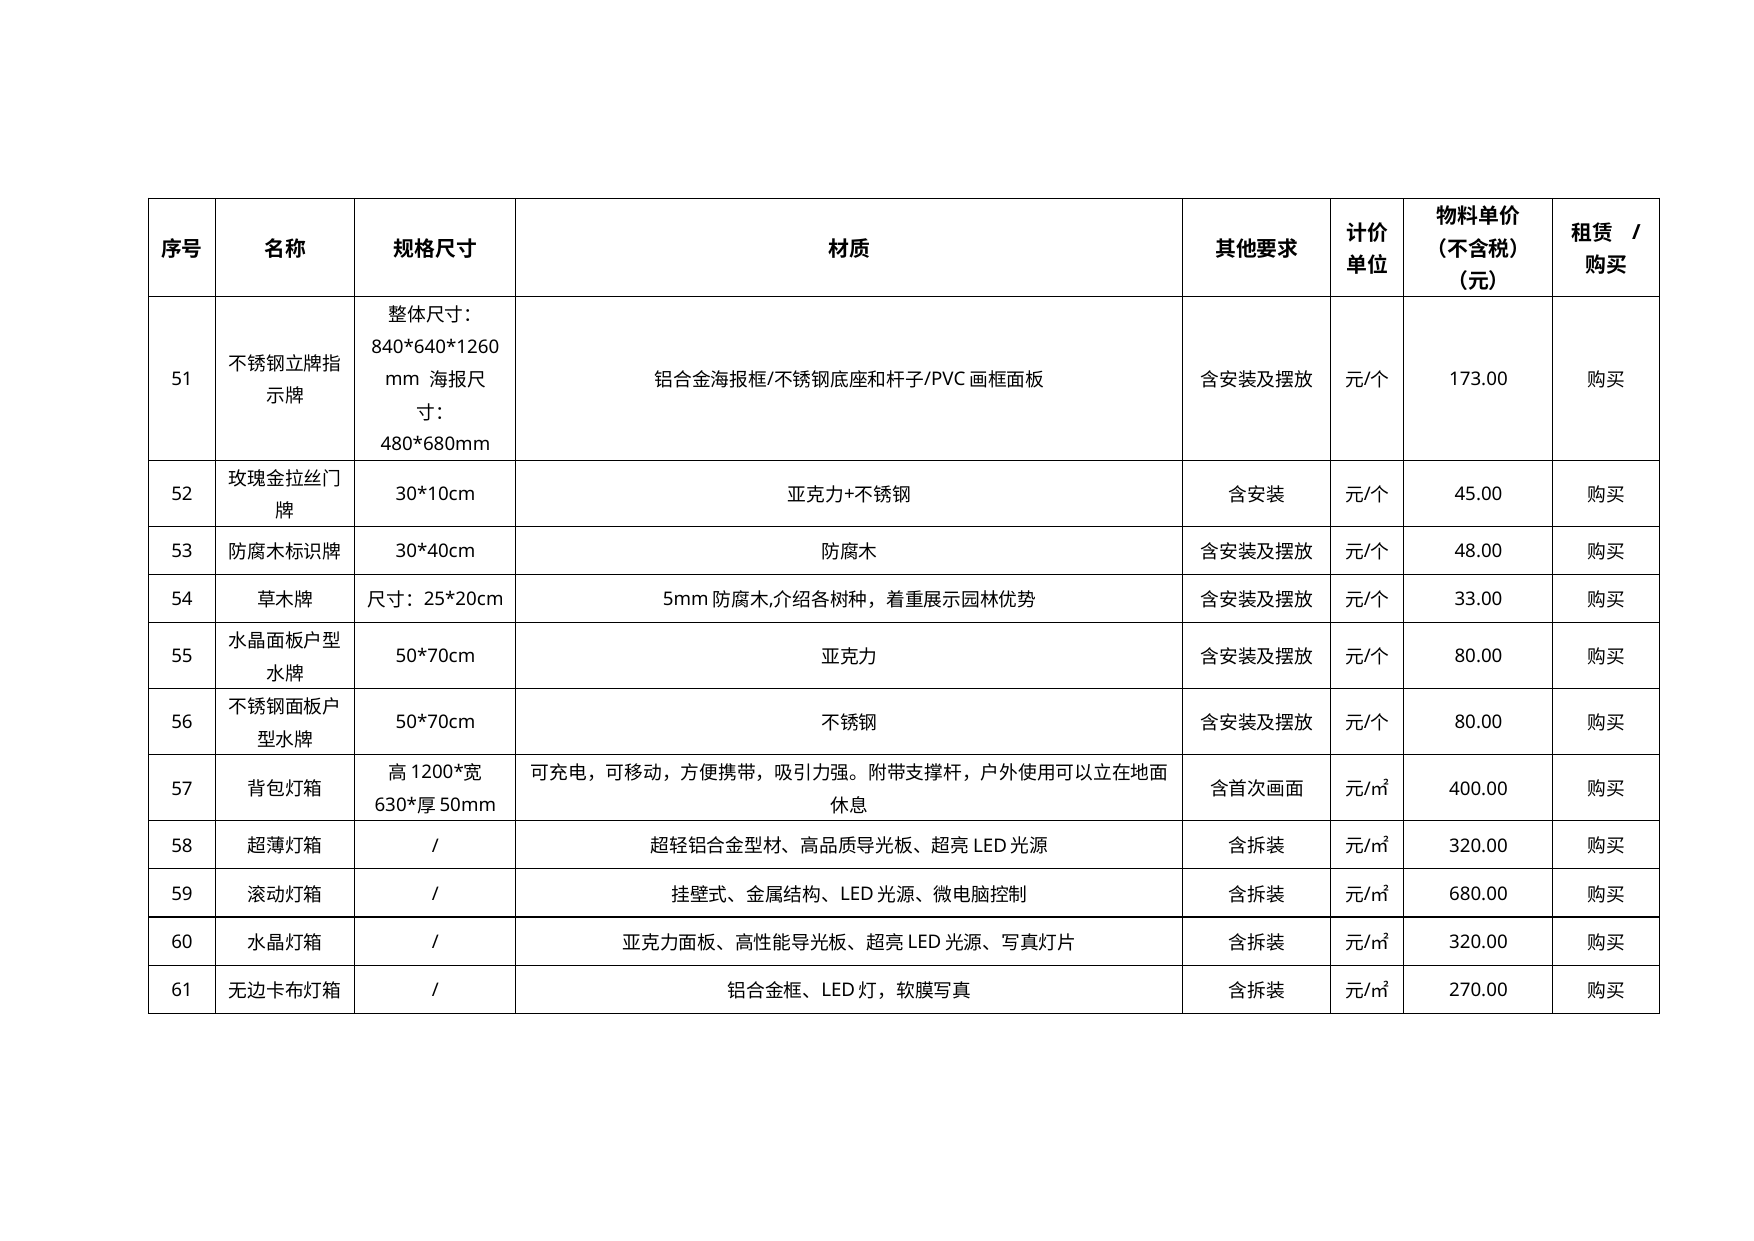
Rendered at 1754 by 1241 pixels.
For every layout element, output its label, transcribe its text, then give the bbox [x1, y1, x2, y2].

table_cell 54 [149, 575, 215, 622]
table_cell 52 [149, 461, 215, 526]
table_cell 无边卡布灯箱 [216, 966, 354, 1013]
table_cell 不锈钢 [516, 689, 1182, 754]
table_cell 玫瑰金拉丝门牌 [216, 461, 354, 526]
table_cell 80.00 [1404, 689, 1552, 754]
table_cell 59 [149, 869, 215, 916]
table_cell 防腐木标识牌 [216, 527, 354, 574]
table_cell 60 [149, 918, 215, 964]
table_header 序号 [149, 199, 215, 296]
table_cell 含安装及摆放 [1183, 297, 1330, 460]
table_cell 30*40cm [355, 527, 515, 574]
table_cell 50*70cm [355, 623, 515, 688]
table_cell 超薄灯箱 [216, 821, 354, 868]
table_cell 挂壁式、金属结构、LED光源、微电脑控制 [516, 869, 1182, 916]
table_cell 购买 [1553, 527, 1659, 574]
table_cell 铝合金框、LED灯，软膜写真 [516, 966, 1182, 1013]
table_cell 亚克力面板、高性能导光板、超亮LED光源、写真灯片 [516, 918, 1182, 964]
table_cell 不锈钢面板户型水牌 [216, 689, 354, 754]
table_cell 购买 [1553, 918, 1659, 964]
table_cell 亚克力+不锈钢 [516, 461, 1182, 526]
table_cell 58 [149, 821, 215, 868]
table_cell 45.00 [1404, 461, 1552, 526]
table_cell 元/个 [1331, 461, 1403, 526]
table_cell 320.00 [1404, 821, 1552, 868]
table_cell 元/㎡ [1331, 918, 1403, 964]
table_cell 滚动灯箱 [216, 869, 354, 916]
table_cell 亚克力 [516, 623, 1182, 688]
table_cell 水晶灯箱 [216, 918, 354, 964]
table_cell 含首次画面 [1183, 755, 1330, 820]
table_cell 元/㎡ [1331, 869, 1403, 916]
table_cell 购买 [1553, 689, 1659, 754]
table_cell 61 [149, 966, 215, 1013]
table_cell 元/个 [1331, 297, 1403, 460]
table_header 材质 [516, 199, 1182, 296]
table_cell 草木牌 [216, 575, 354, 622]
table_cell 防腐木 [516, 527, 1182, 574]
table_cell 含拆装 [1183, 821, 1330, 868]
table_cell 元/个 [1331, 689, 1403, 754]
table_cell 含安装及摆放 [1183, 623, 1330, 688]
table_cell 元/㎡ [1331, 755, 1403, 820]
table_cell 可充电，可移动，方便携带，吸引力强。附带支撑杆，户外使用可以立在地面休息 [516, 755, 1182, 820]
table_cell 购买 [1553, 755, 1659, 820]
table_cell 含安装 [1183, 461, 1330, 526]
table_cell 铝合金海报框/不锈钢底座和杆子/PVC画框面板 [516, 297, 1182, 460]
table_cell 含安装及摆放 [1183, 527, 1330, 574]
table_cell 53 [149, 527, 215, 574]
table_cell 水晶面板户型水牌 [216, 623, 354, 688]
table_cell 购买 [1553, 821, 1659, 868]
table_cell / [355, 918, 515, 964]
table_cell 购买 [1553, 869, 1659, 916]
table_cell 33.00 [1404, 575, 1552, 622]
table_cell 元/㎡ [1331, 821, 1403, 868]
table_header 规格尺寸 [355, 199, 515, 296]
table_cell 含拆装 [1183, 918, 1330, 964]
table_cell 购买 [1553, 966, 1659, 1013]
table_cell 80.00 [1404, 623, 1552, 688]
table_cell 高1200*宽630*厚50mm [355, 755, 515, 820]
table_cell 购买 [1553, 297, 1659, 460]
table_cell 56 [149, 689, 215, 754]
table_cell 57 [149, 755, 215, 820]
table_cell 购买 [1553, 623, 1659, 688]
table_cell 整体尺寸：840*640*1260mm 海报尺寸：480*680mm [355, 297, 515, 460]
table_cell 不锈钢立牌指示牌 [216, 297, 354, 460]
table_cell / [355, 966, 515, 1013]
table_cell 680.00 [1404, 869, 1552, 916]
table_cell 270.00 [1404, 966, 1552, 1013]
table_cell 含拆装 [1183, 966, 1330, 1013]
table_cell 元/个 [1331, 623, 1403, 688]
table_cell 元/个 [1331, 527, 1403, 574]
table_cell 元/个 [1331, 575, 1403, 622]
table_cell 30*10cm [355, 461, 515, 526]
table_cell / [355, 869, 515, 916]
table_cell 超轻铝合金型材、高品质导光板、超亮LED光源 [516, 821, 1182, 868]
table_cell 5mm防腐木,介绍各树种，着重展示园林优势 [516, 575, 1182, 622]
table_cell 400.00 [1404, 755, 1552, 820]
table_cell 55 [149, 623, 215, 688]
table_cell 173.00 [1404, 297, 1552, 460]
table_cell 元/㎡ [1331, 966, 1403, 1013]
table_cell 背包灯箱 [216, 755, 354, 820]
table_header 物料单价 （不含税）（元） [1404, 199, 1552, 296]
table_cell / [355, 821, 515, 868]
table_cell 含安装及摆放 [1183, 575, 1330, 622]
table_cell 购买 [1553, 461, 1659, 526]
table_header 租赁 /购买 [1553, 199, 1659, 296]
table_cell 含拆装 [1183, 869, 1330, 916]
table_header 名称 [216, 199, 354, 296]
table_cell 320.00 [1404, 918, 1552, 964]
table_cell 购买 [1553, 575, 1659, 622]
table_header 计价单位 [1331, 199, 1403, 296]
table_header 其他要求 [1183, 199, 1330, 296]
table_cell 尺寸：25*20cm [355, 575, 515, 622]
table_cell 含安装及摆放 [1183, 689, 1330, 754]
table_cell 48.00 [1404, 527, 1552, 574]
table_cell 50*70cm [355, 689, 515, 754]
table_cell 51 [149, 297, 215, 460]
